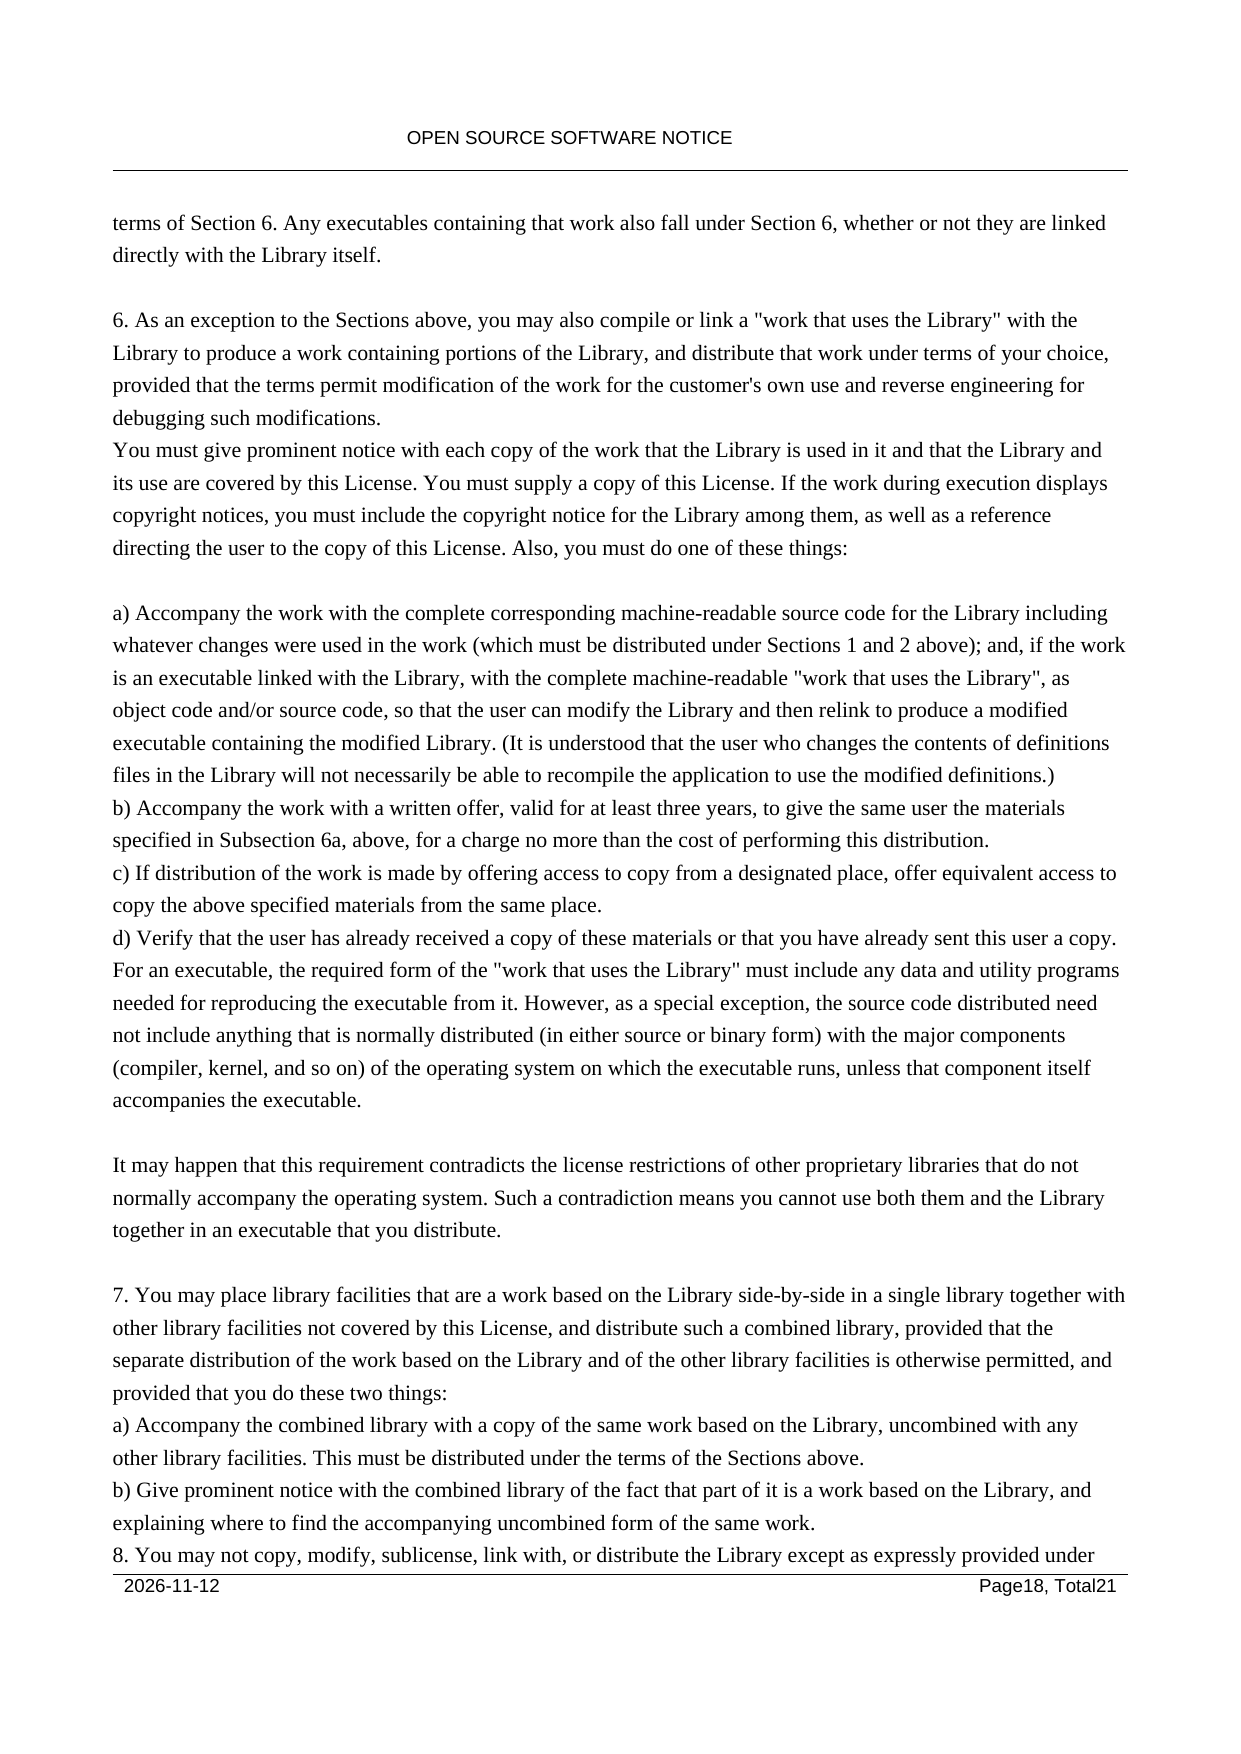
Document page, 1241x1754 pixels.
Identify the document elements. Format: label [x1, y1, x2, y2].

text [112, 206, 1128, 1571]
